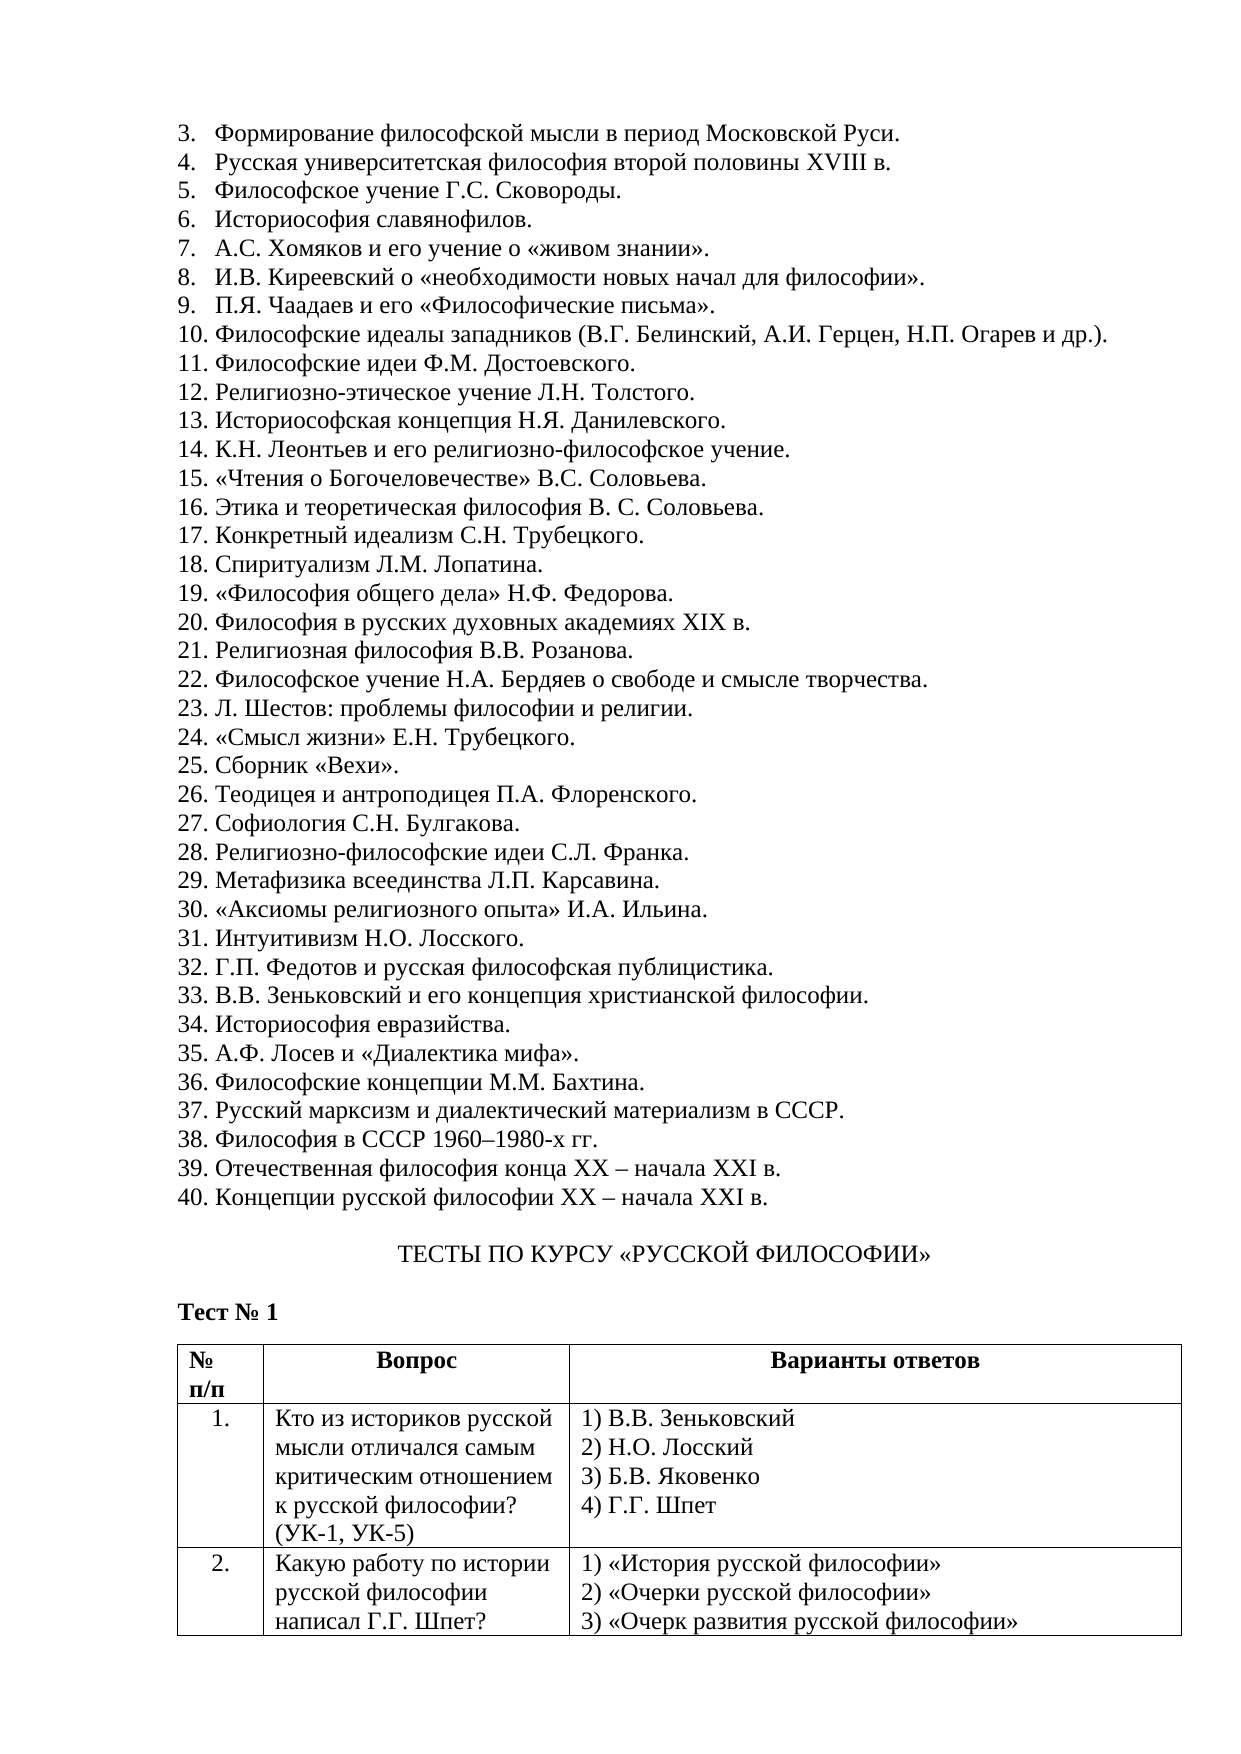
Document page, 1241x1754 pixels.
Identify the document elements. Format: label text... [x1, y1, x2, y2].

list Религиозно-философские идеи С.Л. Франка. [177, 837, 1152, 866]
table_cell 1. [178, 1404, 263, 1547]
list Спиритуализм Л.М. Лопатина. [177, 549, 1152, 578]
list Историософия евразийства. [177, 1009, 1152, 1038]
list В.В. Зеньковский и его концепция христианской философии. [177, 981, 1152, 1009]
list Философия в русских духовных академиях XIX в. [177, 607, 1152, 636]
list Русский марксизм и диалектический материализм в СССР. [177, 1096, 1152, 1124]
list Концепции русской философии ХХ – начала XXI в. [177, 1182, 1152, 1211]
list «Аксиомы религиозного опыта» И.А. Ильина. [177, 894, 1152, 923]
list Интуитивизм Н.О. Лосского. [177, 923, 1152, 952]
list Философия в СССР 1960–1980-х гг. [177, 1124, 1152, 1153]
text Тест № 1 [177, 1297, 1152, 1326]
list П.Я. Чаадаев и его «Философические письма». [177, 291, 1152, 319]
list Философские концепции М.М. Бахтина. [177, 1067, 1152, 1096]
list Этика и теоретическая философия В. С. Соловьева. [177, 492, 1152, 521]
list К.Н. Леонтьев и его религиозно-философское учение. [177, 434, 1152, 463]
list «Философия общего дела» Н.Ф. Федорова. [177, 578, 1152, 607]
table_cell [264, 1548, 569, 1634]
table_header Варианты ответов [570, 1345, 1181, 1402]
table_header № п/п [178, 1345, 263, 1402]
list Философские идеалы западников (В.Г. Белинский, А.И. Герцен, Н.П. Огарев и др.). [177, 319, 1152, 348]
list «Чтения о Богочеловечестве» В.С. Соловьева. [177, 463, 1152, 492]
list Конкретный идеализм С.Н. Трубецкого. [177, 521, 1152, 549]
table_cell 1) В.В. Зеньковский 2) Н.О. Лосский 3) Б.В. Яковенко 4) Г.Г. Шпет [570, 1404, 1181, 1547]
list И.В. Киреевский о «необходимости новых начал для философии». [177, 262, 1152, 291]
list Философское учение Н.А. Бердяев о свободе и смысле творчества. [177, 664, 1152, 693]
list «Смысл жизни» Е.Н. Трубецкого. [177, 722, 1152, 751]
list А.Ф. Лосев и «Диалектика мифа». [177, 1038, 1152, 1067]
list Л. Шестов: проблемы философии и религии. [177, 693, 1152, 722]
table_cell 2. [178, 1548, 263, 1634]
list Русская университетская философия второй половины XVIII в. [177, 147, 1152, 176]
list А.С. Хомяков и его учение о «живом знании». [177, 233, 1152, 262]
list Формирование философской мысли в период Московской Руси. [177, 118, 1152, 147]
text ТЕСТЫ ПО КУРСУ «РУССКОЙ ФИЛОСОФИИ» [177, 1239, 1152, 1268]
list Философское учение Г.С. Сковороды. [177, 176, 1152, 204]
list Софиология С.Н. Булгакова. [177, 808, 1152, 837]
list Г.П. Федотов и русская философская публицистика. [177, 952, 1152, 981]
table_header Вопрос [264, 1345, 569, 1402]
list Философские идеи Ф.М. Достоевского. [177, 348, 1152, 377]
table_cell Кто из историков русской мысли отличался самым критическим отношением к русской философии? (УК-1, УК-5) [264, 1404, 569, 1547]
list Теодицея и антроподицея П.А. Флоренского. [177, 779, 1152, 808]
list Сборник «Вехи». [177, 751, 1152, 779]
list Отечественная философия конца ХХ – начала XXI в. [177, 1153, 1152, 1182]
list Религиозная философия В.В. Розанова. [177, 636, 1152, 664]
list Религиозно-этическое учение Л.Н. Толстого. [177, 377, 1152, 406]
list Историософия славянофилов. [177, 204, 1152, 233]
list Метафизика всеединства Л.П. Карсавина. [177, 866, 1152, 894]
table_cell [570, 1548, 1181, 1634]
list Историософская концепция Н.Я. Данилевского. [177, 406, 1152, 434]
